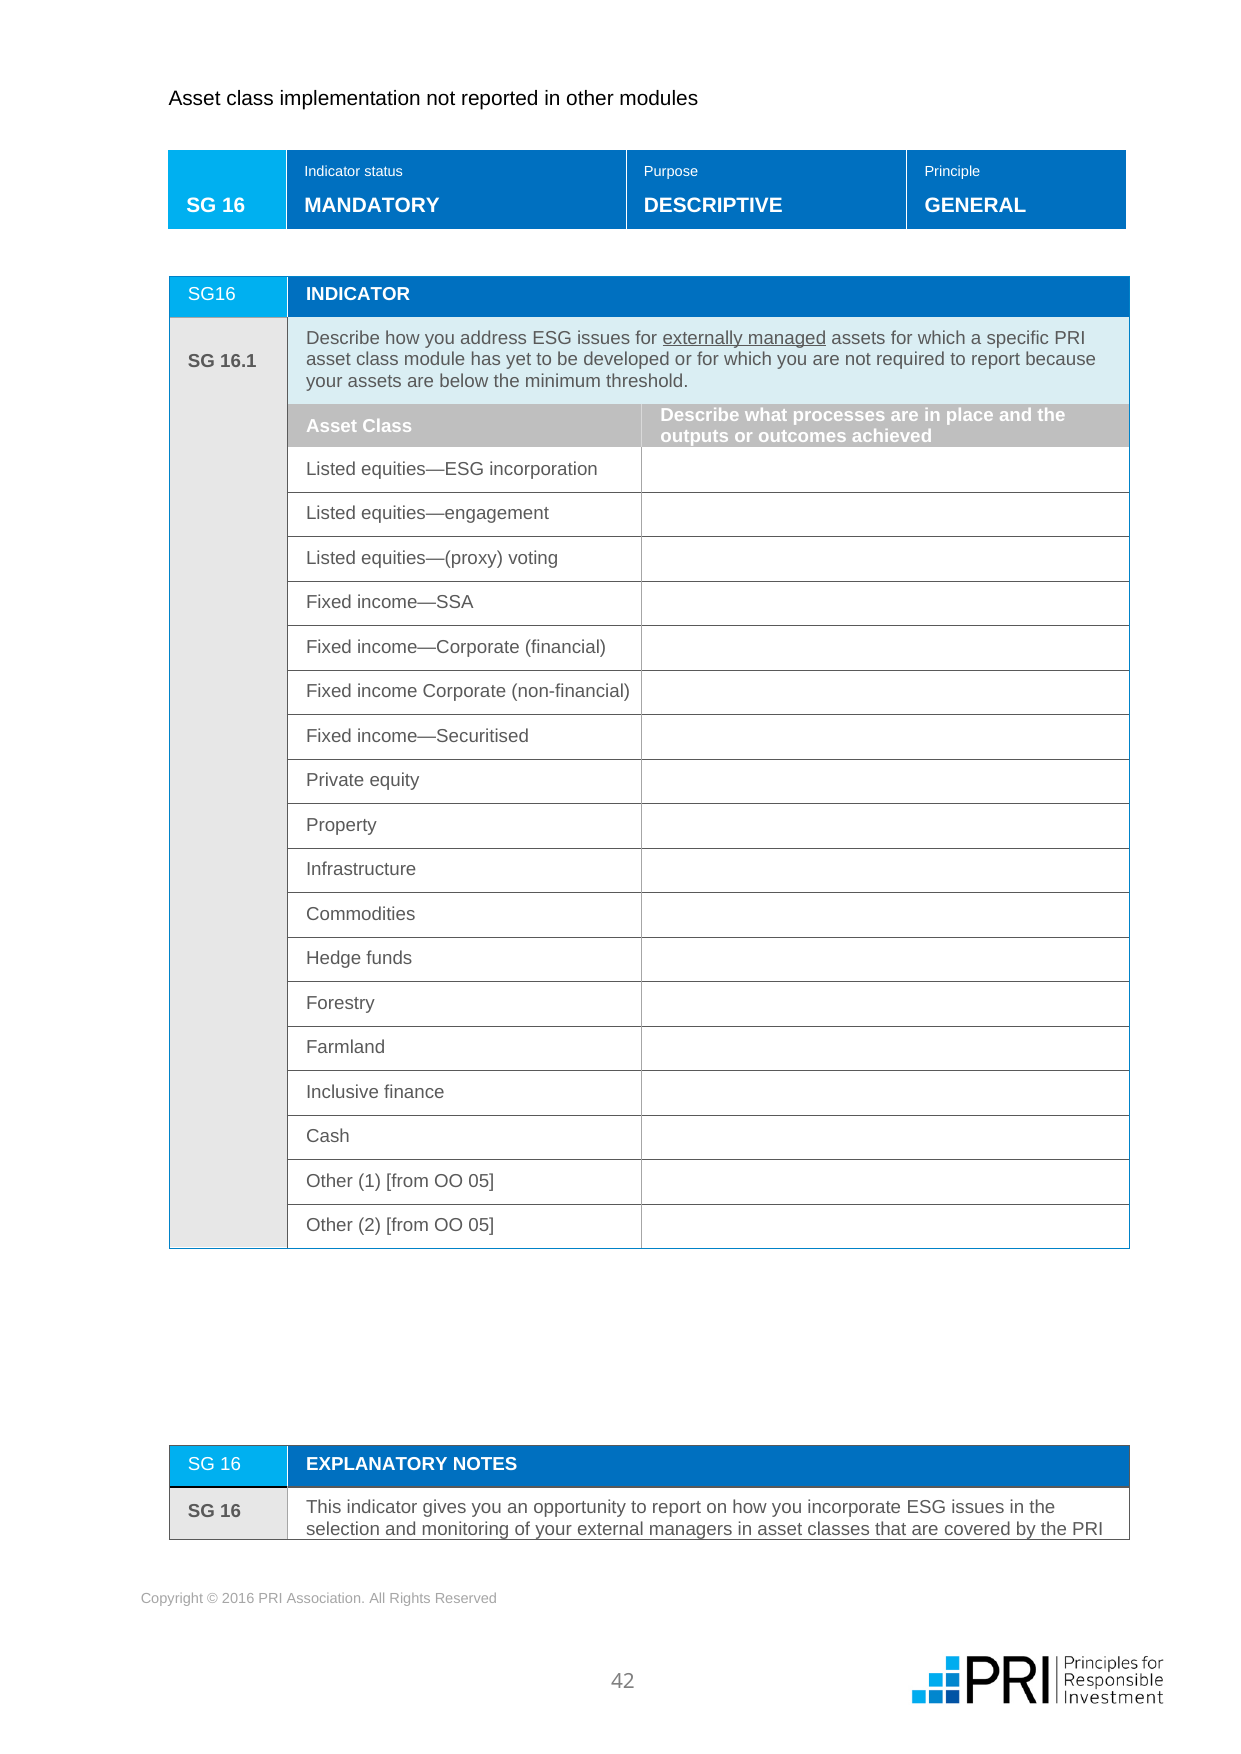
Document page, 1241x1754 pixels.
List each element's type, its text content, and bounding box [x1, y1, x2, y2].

table_cell Asset Class [288, 404, 641, 447]
table_header SG16 [170, 277, 287, 317]
table_cell Describe what processes are in place and the outputs or outcomes achieved [642, 404, 1129, 447]
table_header SG 16 [170, 1446, 287, 1486]
table_cell [642, 1116, 1129, 1158]
table_cell [642, 982, 1129, 1026]
table_cell Listed equities—(proxy) voting [288, 537, 641, 581]
table_cell [642, 715, 1129, 759]
table_cell DESCRIPTIVE [627, 186, 906, 229]
table_cell [642, 1205, 1129, 1247]
table_cell [170, 404, 287, 1247]
table_cell [642, 938, 1129, 981]
table_cell SG 16.1 [170, 318, 287, 404]
table_cell Other (2) [from OO 05] [288, 1205, 641, 1247]
table_cell Infrastructure [288, 849, 641, 892]
picture [616, 1581, 1241, 1754]
table_cell Fixed income Corporate (non-financial) [288, 671, 641, 714]
table_cell Forestry [288, 982, 641, 1026]
table_cell [642, 1160, 1129, 1204]
table_cell [642, 582, 1129, 625]
table_cell Fixed income—Corporate (financial) [288, 626, 641, 670]
table_cell Fixed income—Securitised [288, 715, 641, 759]
table_cell [642, 447, 1129, 492]
table_cell MANDATORY [287, 186, 626, 229]
table_cell Other (1) [from OO 05] [288, 1160, 641, 1204]
table_cell [642, 1071, 1129, 1115]
table_cell [642, 849, 1129, 892]
table_cell Hedge funds [288, 938, 641, 981]
table_header EXPLANATORY NOTES [288, 1446, 1129, 1486]
table_cell Property [288, 804, 641, 848]
table_cell Listed equities—engagement [288, 493, 641, 536]
table_header [168, 150, 286, 186]
table_header Indicator status [287, 150, 626, 186]
table_cell GENERAL [907, 186, 1126, 229]
table_cell SG 16 [168, 186, 286, 229]
table_cell [642, 1027, 1129, 1069]
table_cell Private equity [288, 760, 641, 803]
table_cell Listed equities—ESG incorporation [288, 447, 641, 492]
table_cell [642, 671, 1129, 714]
table_header INDICATOR [288, 277, 1129, 317]
table_cell SG 16 [170, 1488, 287, 1539]
table_cell [642, 760, 1129, 803]
table_cell [642, 893, 1129, 937]
table_cell [642, 537, 1129, 581]
table_cell Describe how you address ESG issues for externally managed assets for which a specific PRI asset class module has yet to be developed or for which you are not required to report because your assets are below the minimum threshold. [288, 317, 1129, 404]
table_cell Farmland [288, 1027, 641, 1069]
table_header Principle [907, 150, 1126, 186]
table_cell [642, 493, 1129, 536]
table_cell Fixed income—SSA [288, 582, 641, 625]
table_cell Commodities [288, 893, 641, 937]
table_cell [642, 626, 1129, 670]
table_header Purpose [627, 150, 906, 186]
table_cell Inclusive finance [288, 1071, 641, 1115]
table_cell [642, 804, 1129, 848]
table_cell Cash [288, 1116, 641, 1158]
